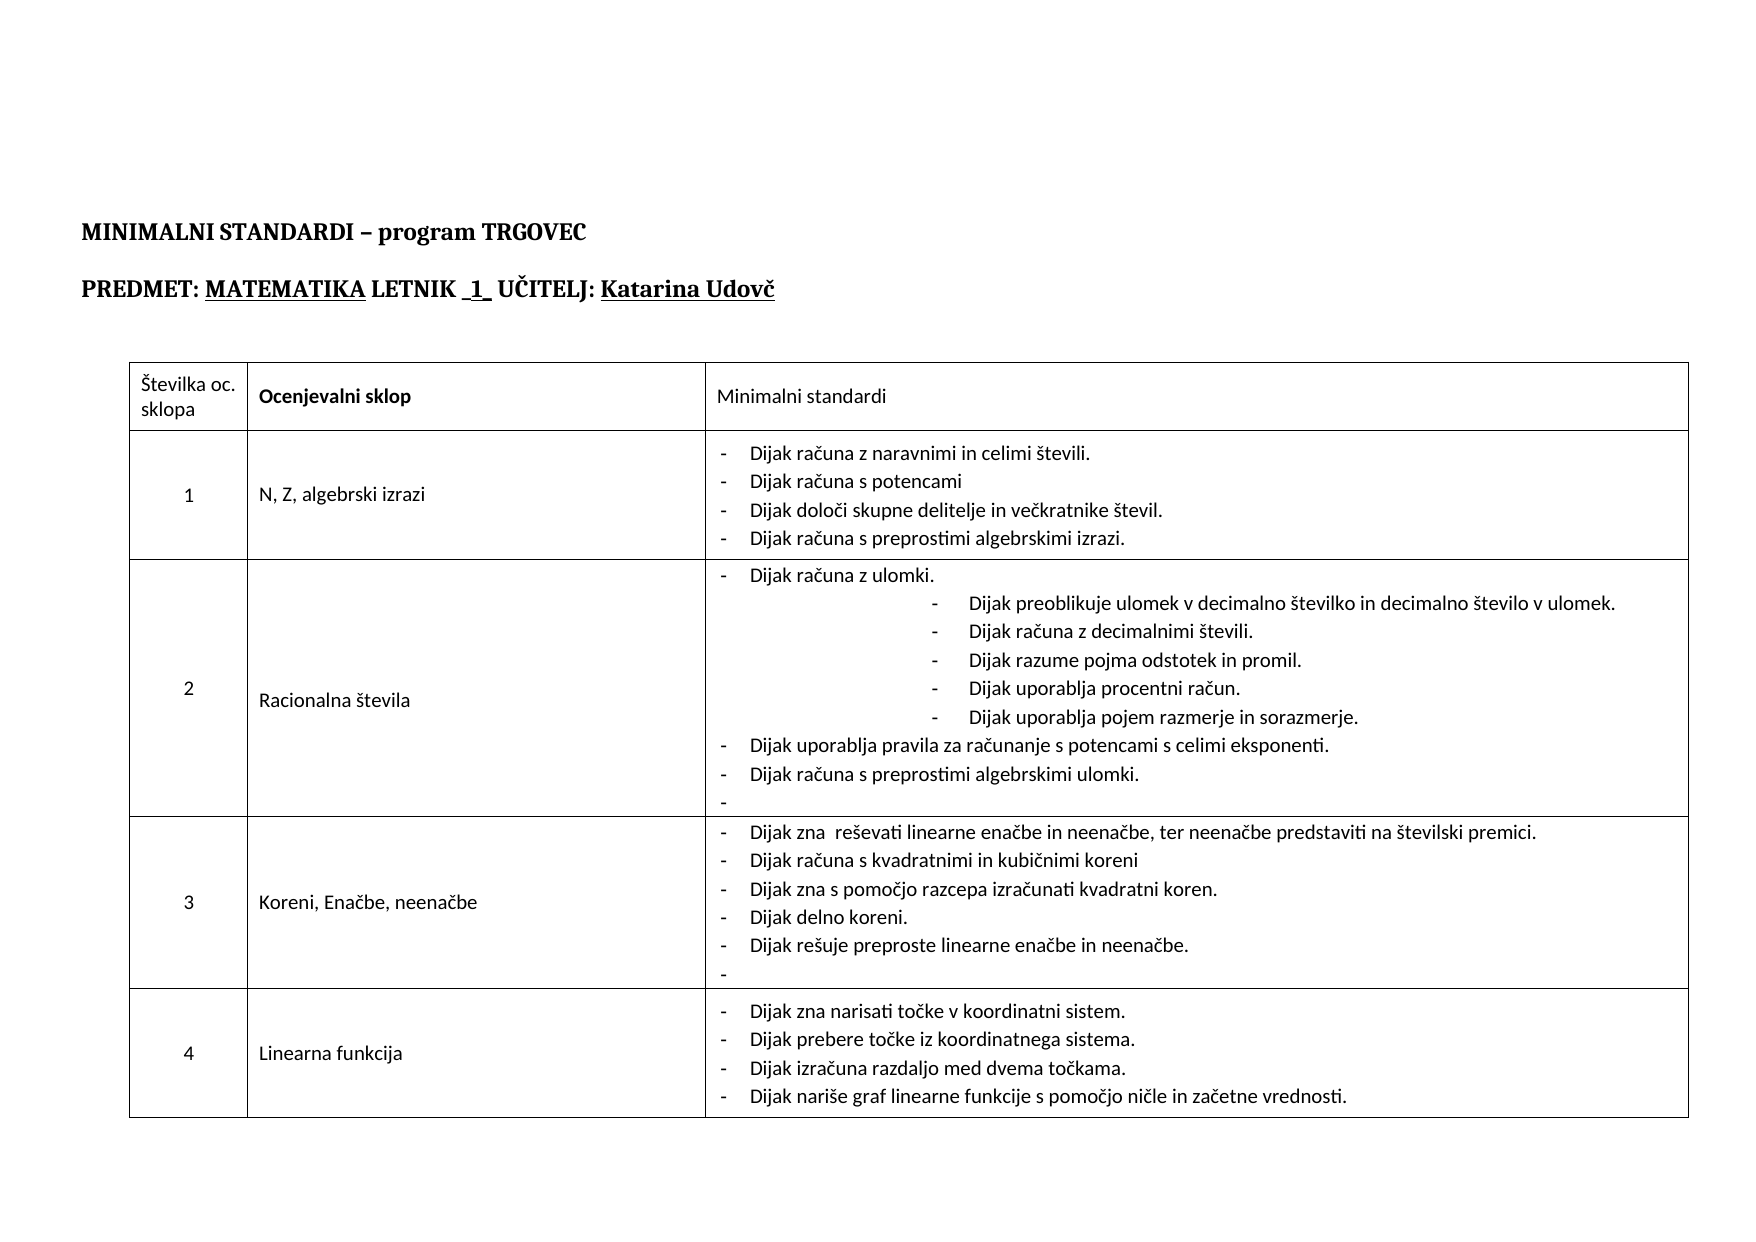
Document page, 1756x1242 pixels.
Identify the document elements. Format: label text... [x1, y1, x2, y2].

table_cell 3 [130, 817, 247, 987]
table_cell N, Z, algebrski izrazi [248, 431, 705, 559]
table_cell Racionalna števila [248, 560, 705, 816]
table_cell Dijak računa z ulomki. Dijak preoblikuje ulomek v decimalno številko in decimalno število v ulomek. Dijak računa z decimalnimi števili. Dijak razume pojma odstotek in promil. Dijak uporablja procentni račun. Dijak uporablja pojem razmerje in sorazmerje. Dijak uporablja pravila za računanje s potencami s celimi eksponenti. Dijak računa s preprostimi algebrskimi ulomki. [706, 560, 1688, 816]
table_cell Linearna funkcija [248, 989, 705, 1117]
text PREDMET: MATEMATIKA LETNIK _1_ UČITELJ: Katarina Udovč [81, 275, 1705, 304]
table_cell Dijak zna reševati linearne enačbe in neenačbe, ter neenačbe predstaviti na številski premici. Dijak računa s kvadratnimi in kubičnimi koreni Dijak zna s pomočjo razcepa izračunati kvadratni koren. Dijak delno koreni. Dijak rešuje preproste linearne enačbe in neenačbe. [706, 817, 1688, 987]
table_header Ocenjevalni sklop [248, 363, 705, 430]
table_cell Koreni, Enačbe, neenačbe [248, 817, 705, 987]
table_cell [706, 989, 1688, 1117]
table_cell 1 [130, 431, 247, 559]
text MINIMALNI STANDARDI – program TRGOVEC [81, 218, 1705, 247]
table_cell Dijak računa z naravnimi in celimi števili. Dijak računa s potencami Dijak določi skupne delitelje in večkratnike števil. Dijak računa s preprostimi algebrskimi izrazi. [706, 431, 1688, 559]
table_header Minimalni standardi [706, 363, 1688, 430]
table_header Številka oc. sklopa [130, 363, 247, 430]
table_cell 4 [130, 989, 247, 1117]
table_cell 2 [130, 560, 247, 816]
